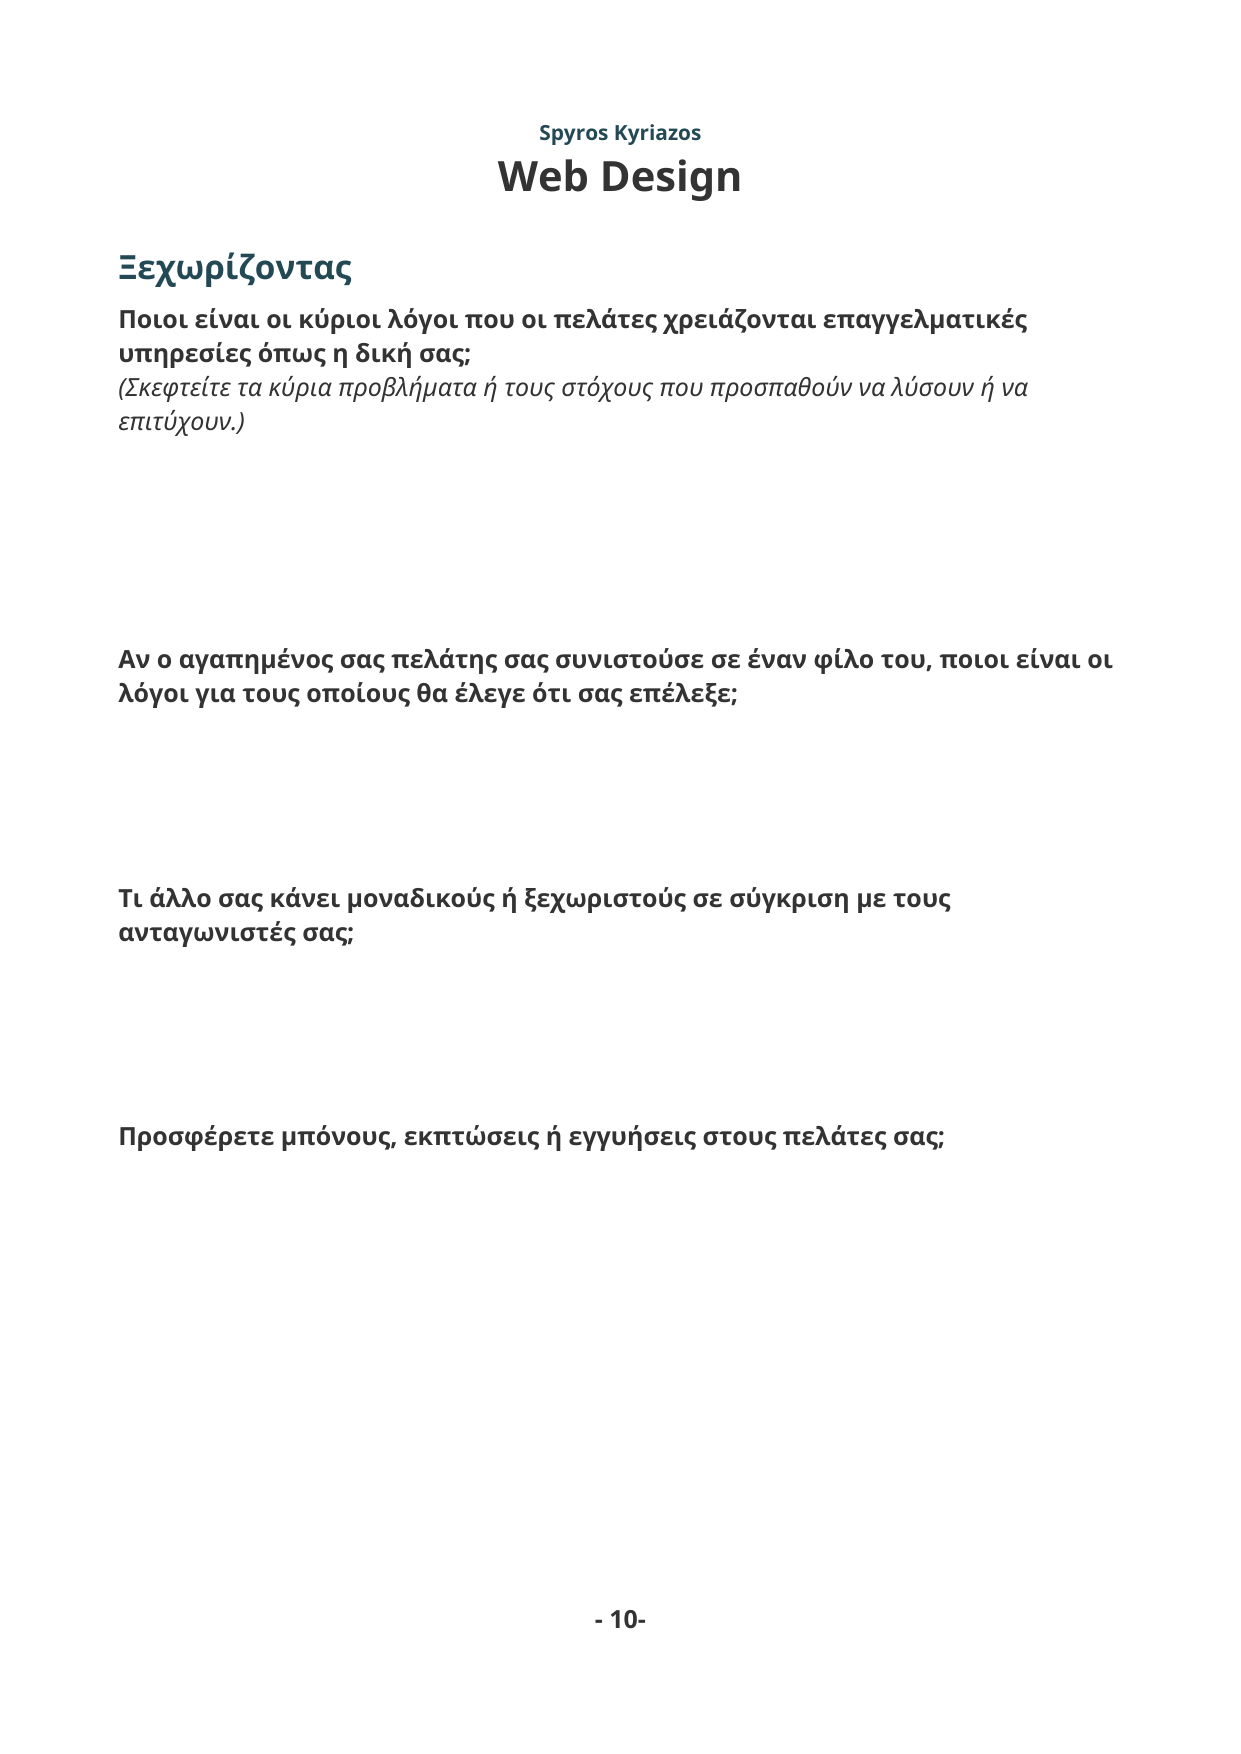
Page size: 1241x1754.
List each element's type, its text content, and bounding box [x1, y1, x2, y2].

subtitle Ξεχωρίζοντας [118, 243, 1122, 289]
text Τι άλλο σας κάνει μοναδικούς ή ξεχωριστούς σε σύγκριση με τους ανταγωνιστές σας; [118, 880, 1122, 948]
text (Σκεφτείτε τα κύρια προβλήματα ή τους στόχους που προσπαθούν να λύσουν ή να επιτύχουν.) [118, 369, 1122, 438]
text Αν ο αγαπημένος σας πελάτης σας συνιστούσε σε έναν φίλο του, ποιοι είναι οι λόγοι για τους οποίους θα έλεγε ότι σας επέλεξε; [118, 642, 1122, 710]
text Ποιοι είναι οι κύριοι λόγοι που οι πελάτες χρειάζονται επαγγελματικές υπηρεσίες όπως η δική σας; [118, 301, 1122, 369]
text Προσφέρετε μπόνους, εκπτώσεις ή εγγυήσεις στους πελάτες σας; [118, 1119, 1122, 1153]
